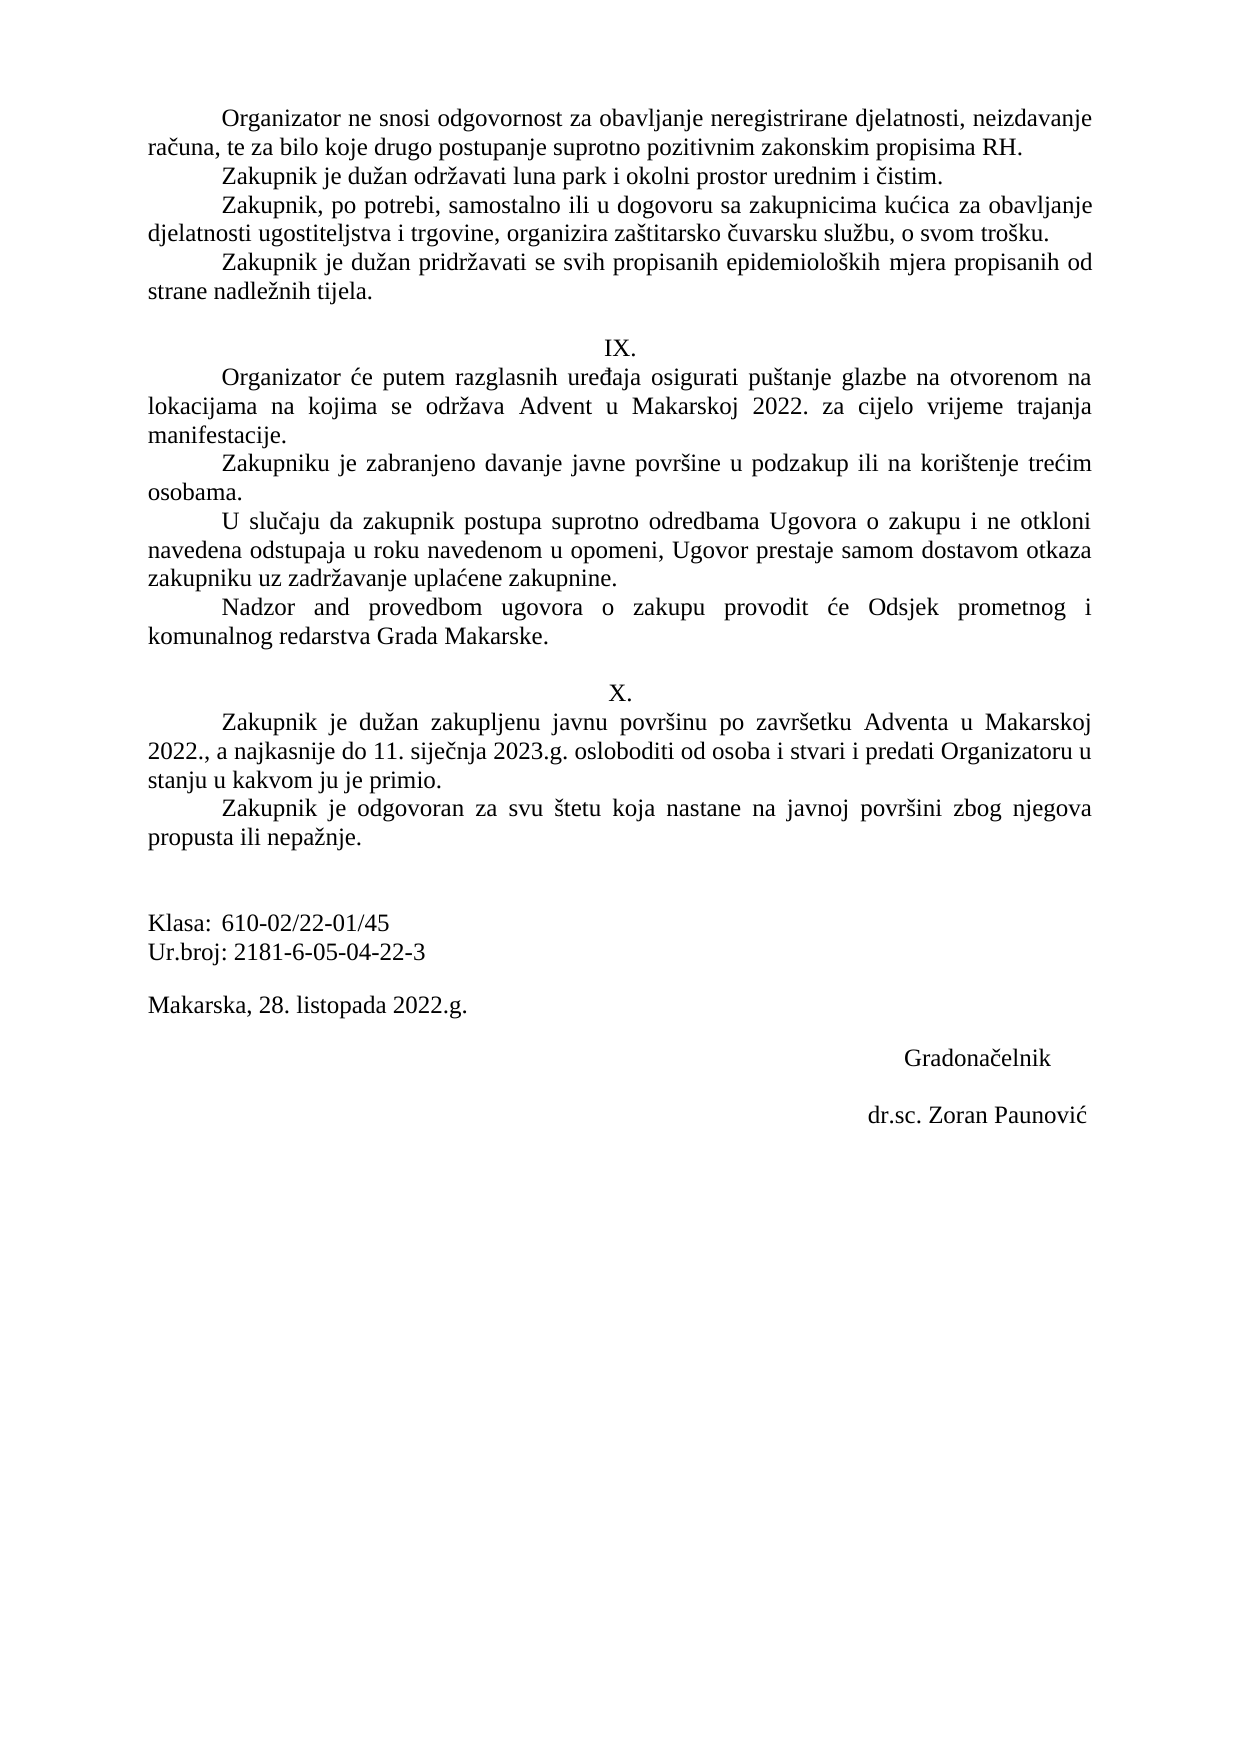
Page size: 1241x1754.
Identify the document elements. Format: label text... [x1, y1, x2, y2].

text Zakupnik je dužan zakupljenu javnu površinu po završetku Adventa u Makarskoj 2022., a najkasnije do 11. siječnja 2023.g. osloboditi od osoba i stvari i predati Organizatoru u stanju u kakvom ju je primio. [148, 707, 1093, 793]
text Klasa: 610-02/22-01/45 [148, 908, 1093, 937]
text IX. [148, 333, 1093, 362]
text Zakupniku je zabranjeno davanje javne površine u podzakup ili na korištenje trećim osobama. [148, 448, 1093, 506]
text Gradonačelnik [811, 1043, 1093, 1072]
text Organizator ne snosi odgovornost za obavljanje neregistrirane djelatnosti, neizdavanje računa, te za bilo koje drugo postupanje suprotno pozitivnim zakonskim propisima RH. [148, 103, 1093, 161]
text X. [148, 678, 1093, 707]
text Makarska, 28. listopada 2022.g. [148, 990, 1093, 1019]
text Ur.broj: 2181-6-05-04-22-3 [148, 937, 1093, 966]
text Zakupnik je dužan održavati luna park i okolni prostor urednim i čistim. [148, 161, 1093, 190]
text U slučaju da zakupnik postupa suprotno odredbama Ugovora o zakupu i ne otkloni navedena odstupaja u roku navedenom u opomeni, Ugovor prestaje samom dostavom otkaza zakupniku uz zadržavanje uplaćene zakupnine. [148, 506, 1093, 592]
text dr.sc. Zoran Paunović [811, 1100, 1093, 1129]
text Zakupnik je odgovoran za svu štetu koja nastane na javnoj površini zbog njegova propusta ili nepažnje. [148, 793, 1093, 851]
text Nadzor and provedbom ugovora o zakupu provodit će Odsjek prometnog i komunalnog redarstva Grada Makarske. [148, 592, 1093, 650]
text Zakupnik, po potrebi, samostalno ili u dogovoru sa zakupnicima kućica za obavljanje djelatnosti ugostiteljstva i trgovine, organizira zaštitarsko čuvarsku službu, o svom trošku. [148, 190, 1093, 247]
text Zakupnik je dužan pridržavati se svih propisanih epidemioloških mjera propisanih od strane nadležnih tijela. [148, 247, 1093, 305]
text Organizator će putem razglasnih uređaja osigurati puštanje glazbe na otvorenom na lokacijama na kojima se održava Advent u Makarskoj 2022. za cijelo vrijeme trajanja manifestacije. [148, 362, 1093, 448]
